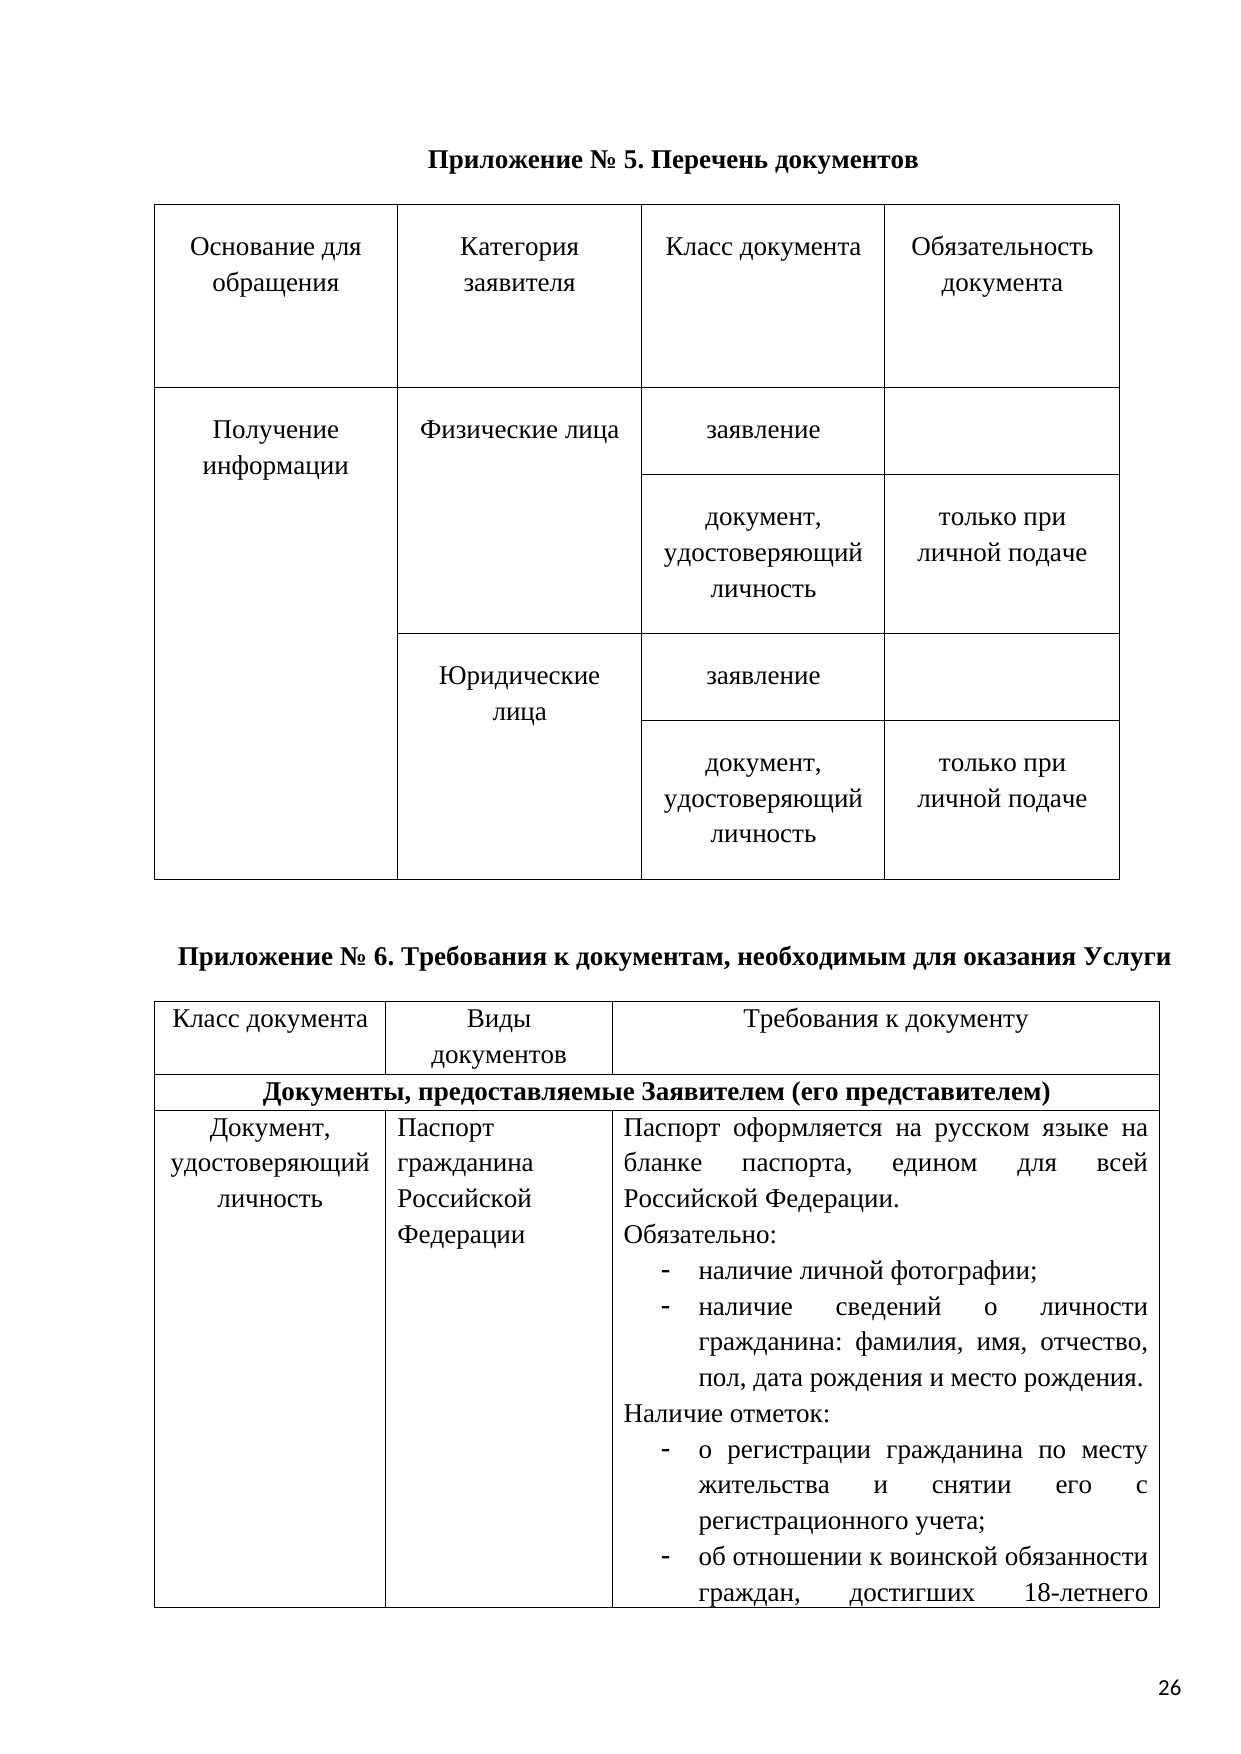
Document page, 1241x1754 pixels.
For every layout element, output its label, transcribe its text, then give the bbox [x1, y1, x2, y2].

table_cell документ, удостоверяющий личность [642, 721, 884, 879]
table_cell заявление [642, 634, 884, 720]
table_header Класс документа [642, 205, 884, 387]
table_cell заявление [642, 388, 884, 474]
table_header Требования к документу [613, 1002, 1159, 1074]
table_cell Документы, предоставляемые Заявителем (его представителем) [155, 1075, 1159, 1110]
table_cell Юридические лица [398, 634, 641, 879]
table_cell [885, 634, 1119, 720]
text Приложение № 5. Перечень документов [165, 143, 1181, 174]
table_cell Документ, удостоверяющий личность [155, 1111, 385, 1607]
table_cell [885, 388, 1119, 474]
table_header Виды документов [386, 1002, 612, 1074]
table_cell только при личной подаче [885, 475, 1119, 633]
table_header Категория заявителя [398, 205, 641, 387]
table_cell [613, 1111, 1159, 1607]
table_header Класс документа [155, 1002, 385, 1074]
table_cell Паспорт гражданина Российской Федерации [386, 1111, 612, 1607]
table_cell только при личной подаче [885, 721, 1119, 879]
table_header Основание для обращения [155, 205, 397, 387]
table_cell Получение информации [155, 388, 397, 879]
table_cell Физические лица [398, 388, 641, 633]
table_cell документ, удостоверяющий личность [642, 475, 884, 633]
text Приложение № 6. Требования к документам, необходимым для оказания Услуги [165, 941, 1184, 972]
table_header Обязательность документа [885, 205, 1119, 387]
